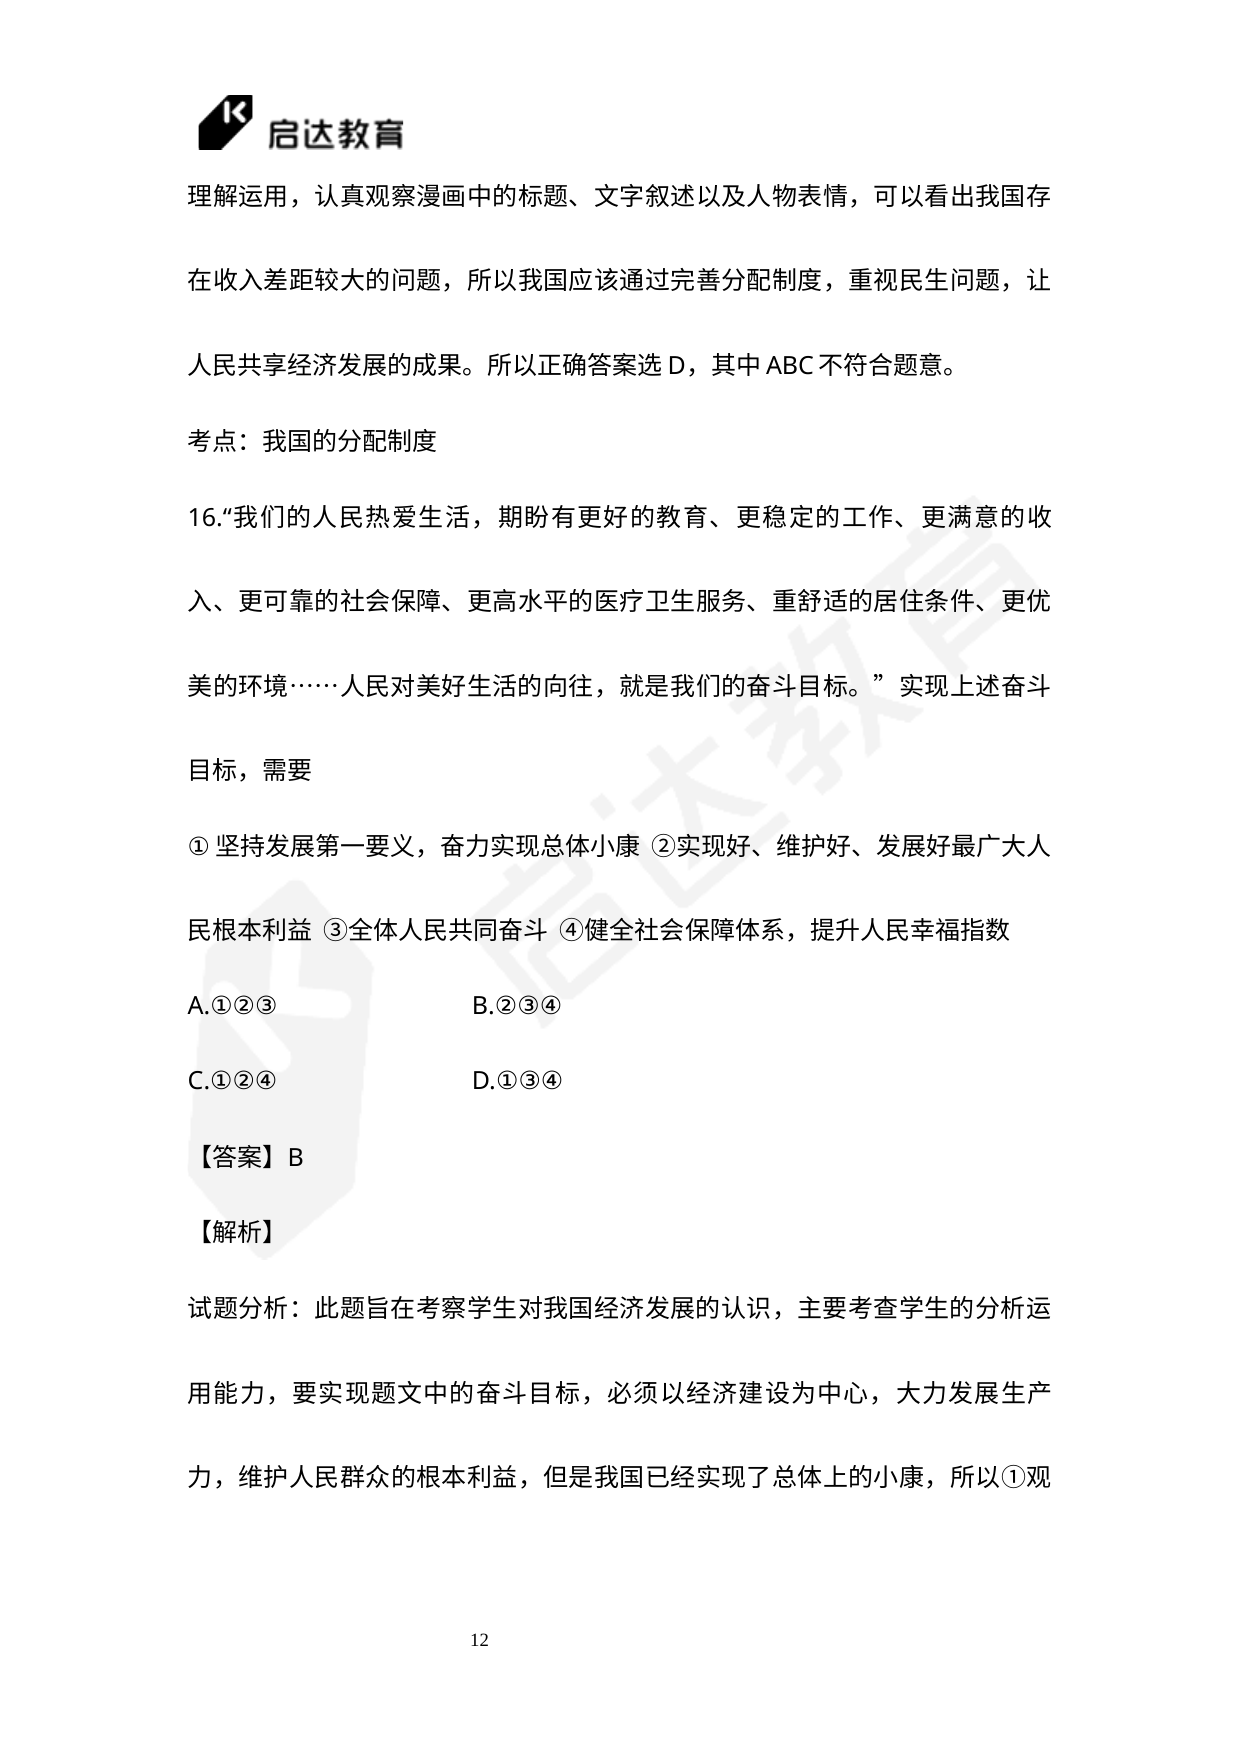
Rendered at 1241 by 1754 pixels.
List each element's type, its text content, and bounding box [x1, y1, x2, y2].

text 【答案】B [187, 1123, 1053, 1188]
text 【解析】 [187, 1198, 1053, 1263]
text 试题分析：此题旨在考查学生对我国分配制度的认识，主要考查学生对知识的理解运用，认真观察漫画中的标题、文字叙述以及人物表情，可以看出我国存在收入差距较大的问题，所以我国应该通过完善分配制度，重视民生问题，让人民共享经济发展的成果。所以正确答案选D，其中ABC不符合题意。 [187, 162, 1053, 396]
text A.①②③ B.②③④ [187, 972, 1053, 1037]
text 试题分析：此题旨在考察学生对我国经济发展的认识，主要考查学生的分析运用能力，要实现题文中的奋斗目标，必须以经济建设为中心，大力发展生产力，维护人民群众的根本利益，但是我国已经实现了总体上的小康，所以①观点错误，正确答案选B [187, 1274, 1053, 1508]
picture [198, 95, 404, 150]
text 考点：我国的分配制度 [187, 407, 1053, 472]
text ①坚持发展第一要义，奋力实现总体小康 ②实现好、维护好、发展好最广大人民根本利益 ③全体人民共同奋斗 ④健全社会保障体系，提升人民幸福指数 [187, 812, 1053, 961]
text 16.“我们的人民热爱生活，期盼有更好的教育、更稳定的工作、更满意的收入、更可靠的社会保障、更高水平的医疗卫生服务、重舒适的居住条件、更优美的环境……人民对美好生活的向往，就是我们的奋斗目标。”实现上述奋斗目标，需要 [187, 483, 1053, 801]
text C.①②④ D.①③④ [187, 1047, 1053, 1112]
